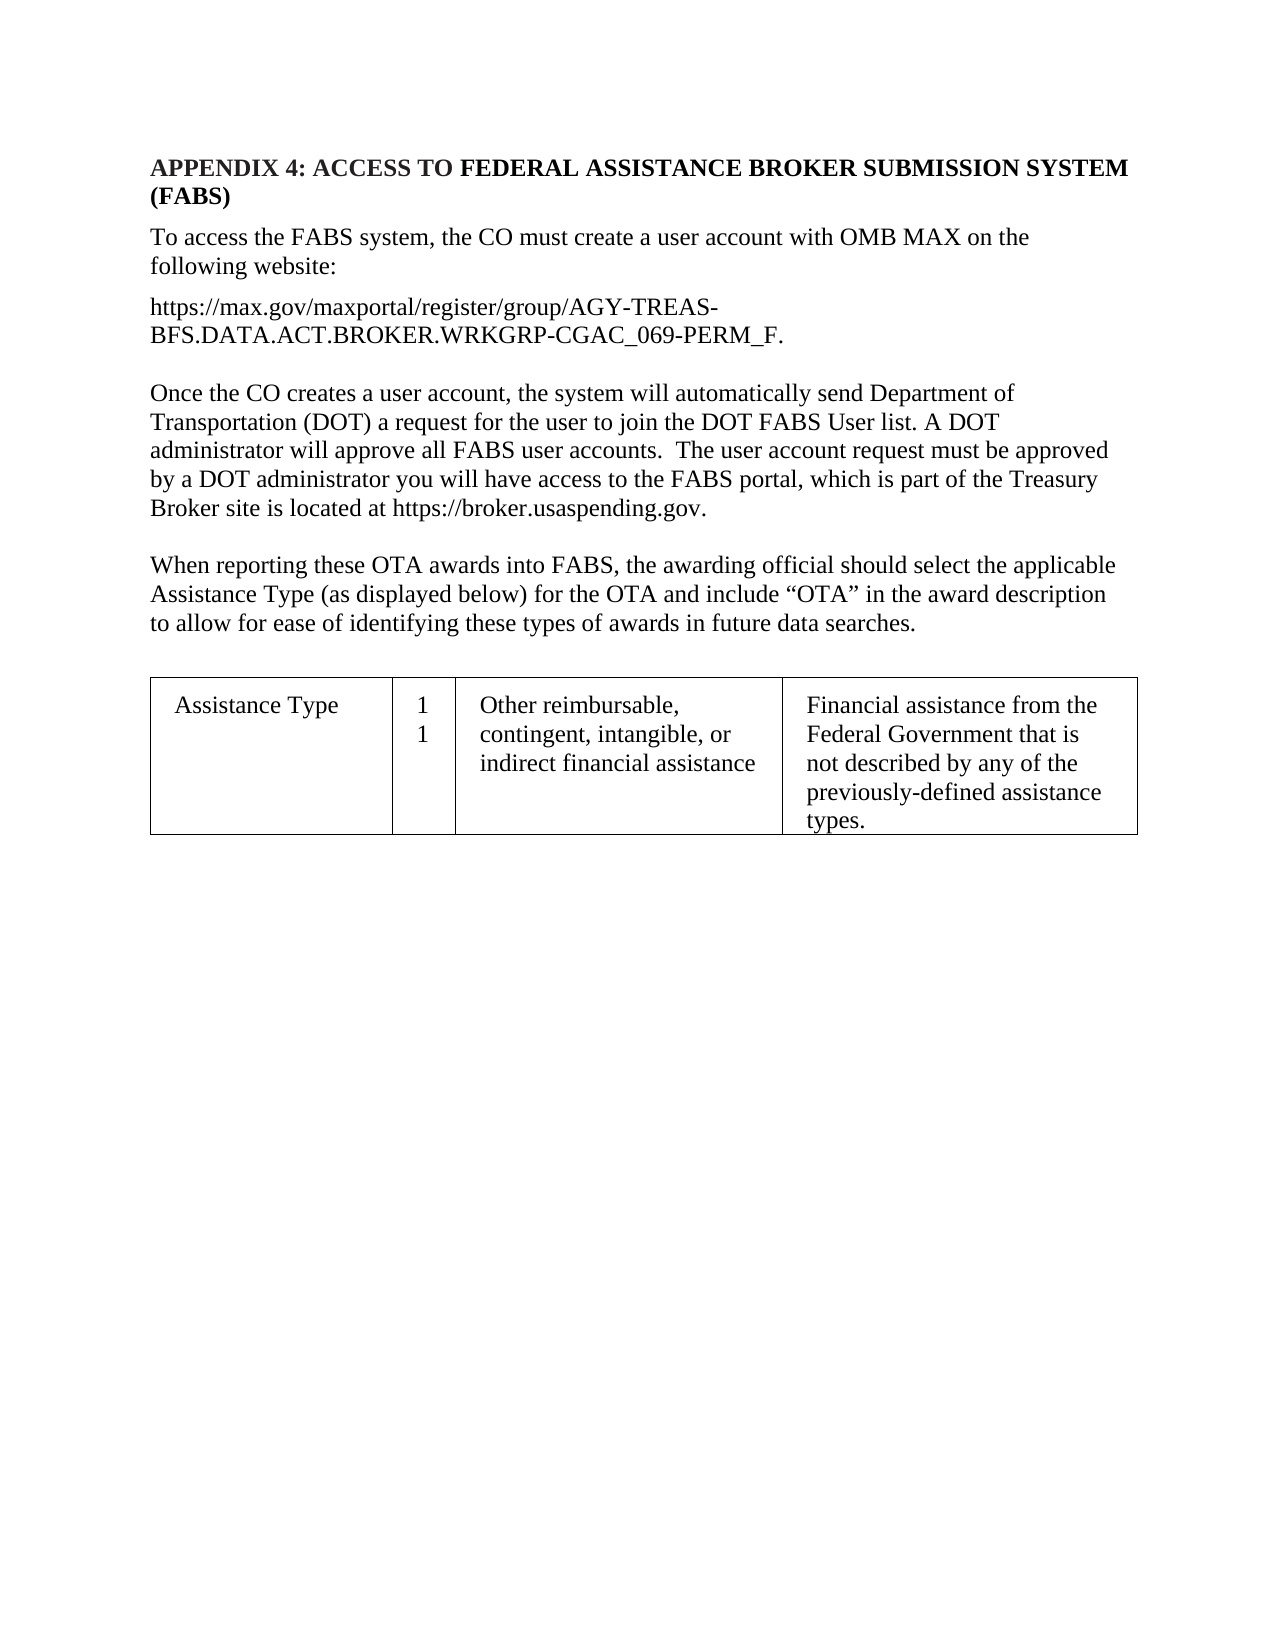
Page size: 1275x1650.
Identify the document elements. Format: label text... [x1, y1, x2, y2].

text https://max.gov/maxportal/register/group/AGY-TREAS-BFS.DATA.ACT.BROKER.WRKGRP-CGAC_069-PERM_F. [150, 292, 1122, 349]
table_header Assistance Type [151, 678, 392, 834]
table_header Other reimbursable, contingent, intangible, or indirect financial assistance [456, 678, 782, 834]
table_header 11 [393, 678, 455, 834]
subtitle APPENDIX 4: ACCESS TO FEDERAL ASSISTANCE BROKER SUBMISSION SYSTEM (FABS) [150, 153, 1137, 210]
text Once the CO creates a user account, the system will automatically send Department of Transportation (DOT) a request for the user to join the DOT FABS User list. A DOT administrator will approve all FABS user accounts. The user account request must be approved by a DOT administrator you will have access to the FABS portal, which is part of the Treasury Broker site is located at https://broker.usaspending.gov. [150, 378, 1122, 522]
text When reporting these OTA awards into FABS, the awarding official should select the applicable Assistance Type (as displayed below) for the OTA and include “OTA” in the award description to allow for ease of identifying these types of awards in future data searches. [150, 550, 1122, 637]
table_header Financial assistance from the Federal Government that is not described by any of the previously-defined assistance types. [783, 678, 1137, 834]
text To access the FABS system, the CO must create a user account with OMB MAX on the following website: [150, 222, 1122, 279]
